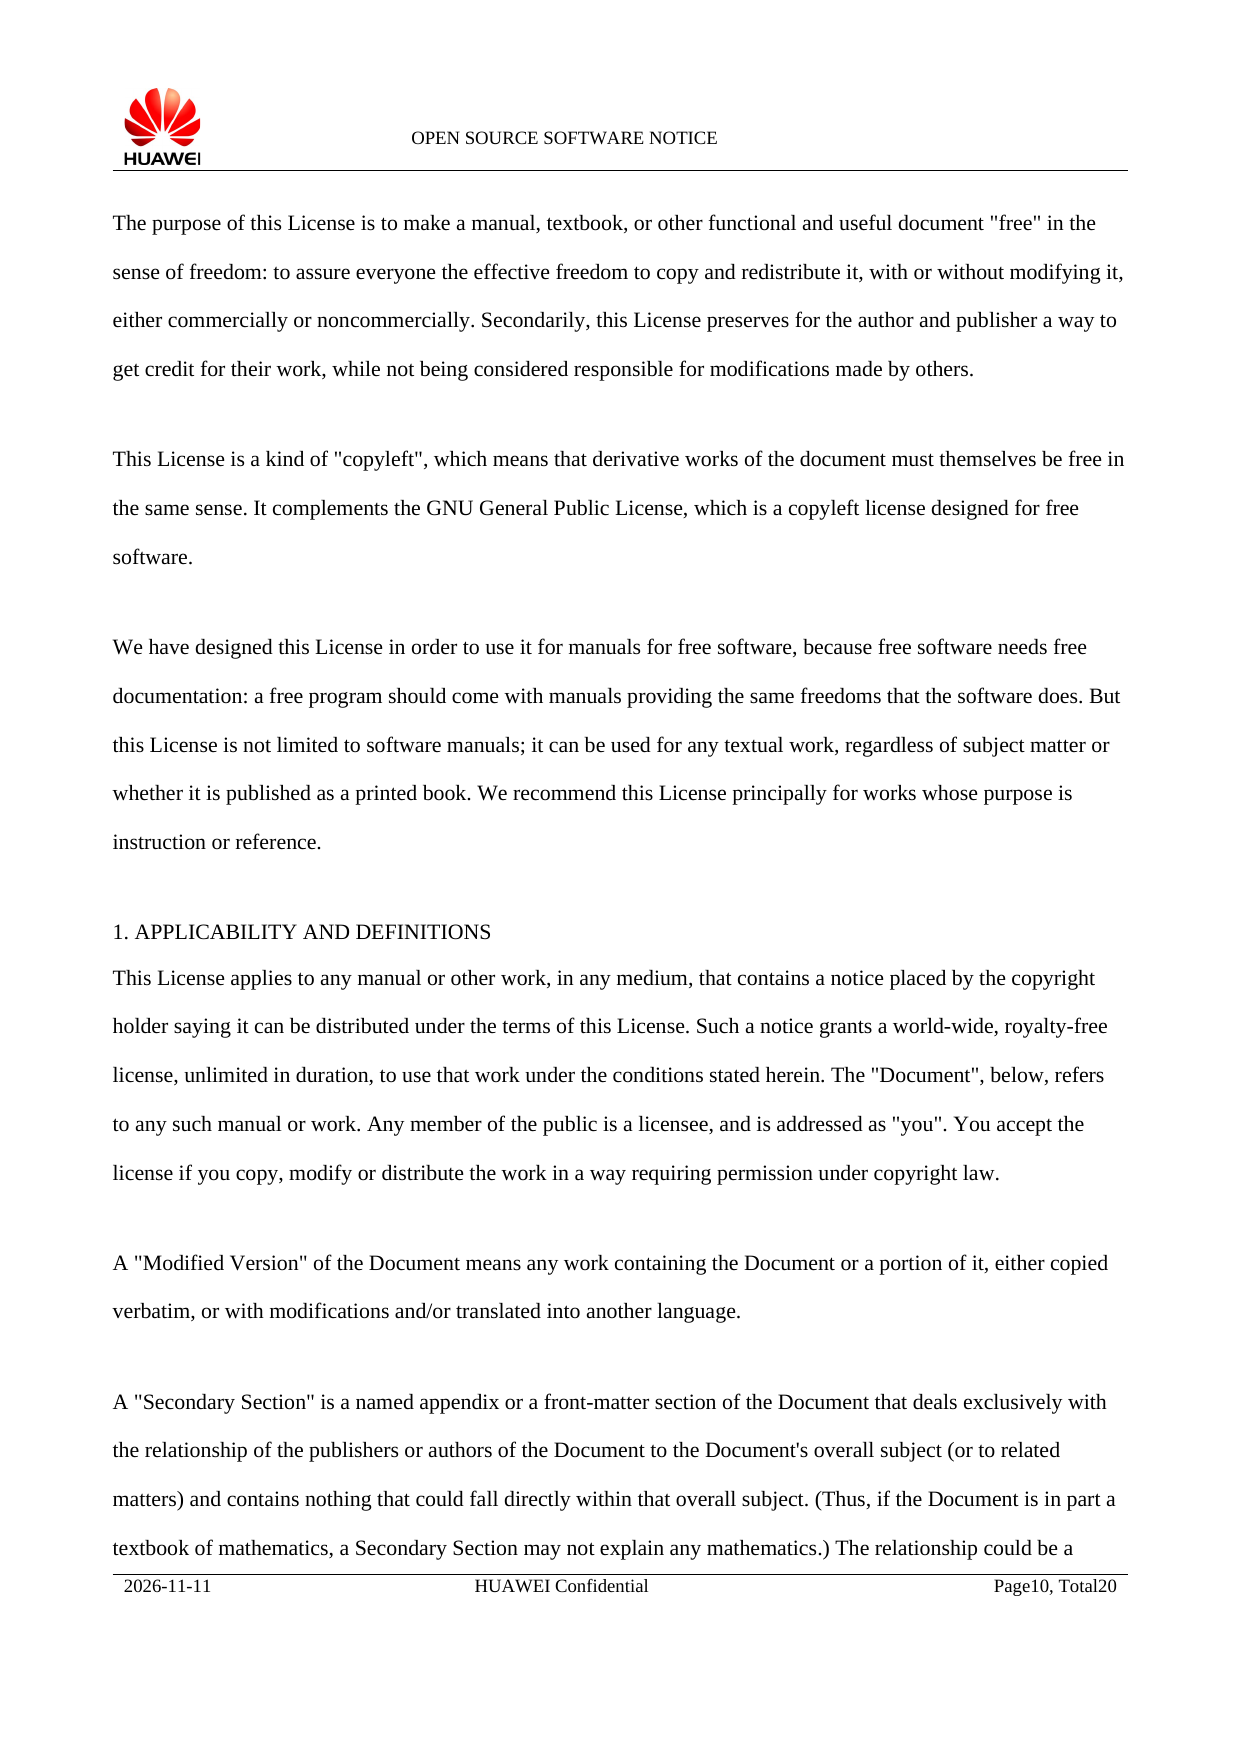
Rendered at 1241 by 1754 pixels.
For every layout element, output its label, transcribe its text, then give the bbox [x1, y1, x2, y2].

text The purpose of this License is to make a manual, textbook, or other functional and useful document "free" in the sense of freedom: to assure everyone the effective freedom to copy and redistribute it, with or without modifying it, either commercially or noncommercially. Secondarily, this License preserves for the author and publisher a way to get credit for their work, while not being considered responsible for modifications made by others. [112, 206, 1128, 385]
text 1. APPLICABILITY AND DEFINITIONS [112, 916, 1128, 948]
text This License applies to any manual or other work, in any medium, that contains a notice placed by the copyright holder saying it can be distributed under the terms of this License. Such a notice grants a world-wide, royalty-free license, unlimited in duration, to use that work under the conditions stated herein. The "Document", below, refers to any such manual or work. Any member of the public is a licensee, and is addressed as "you". You accept the license if you copy, modify or distribute the work in a way requiring permission under copyright law. [112, 961, 1128, 1188]
text This License is a kind of "copyleft", which means that derivative works of the document must themselves be free in the same sense. It complements the GNU General Public License, which is a copyleft license designed for free software. [112, 443, 1128, 573]
picture [124, 88, 201, 165]
text A "Modified Version" of the Document means any work containing the Document or a portion of it, either copied verbatim, or with modifications and/or translated into another language. [112, 1246, 1128, 1327]
text We have designed this License in order to use it for manuals for free software, because free software needs free documentation: a free program should come with manuals providing the same freedoms that the software does. But this License is not limited to software manuals; it can be used for any textual work, regardless of subject matter or whether it is published as a printed book. We recommend this License principally for works whose purpose is instruction or reference. [112, 631, 1128, 858]
